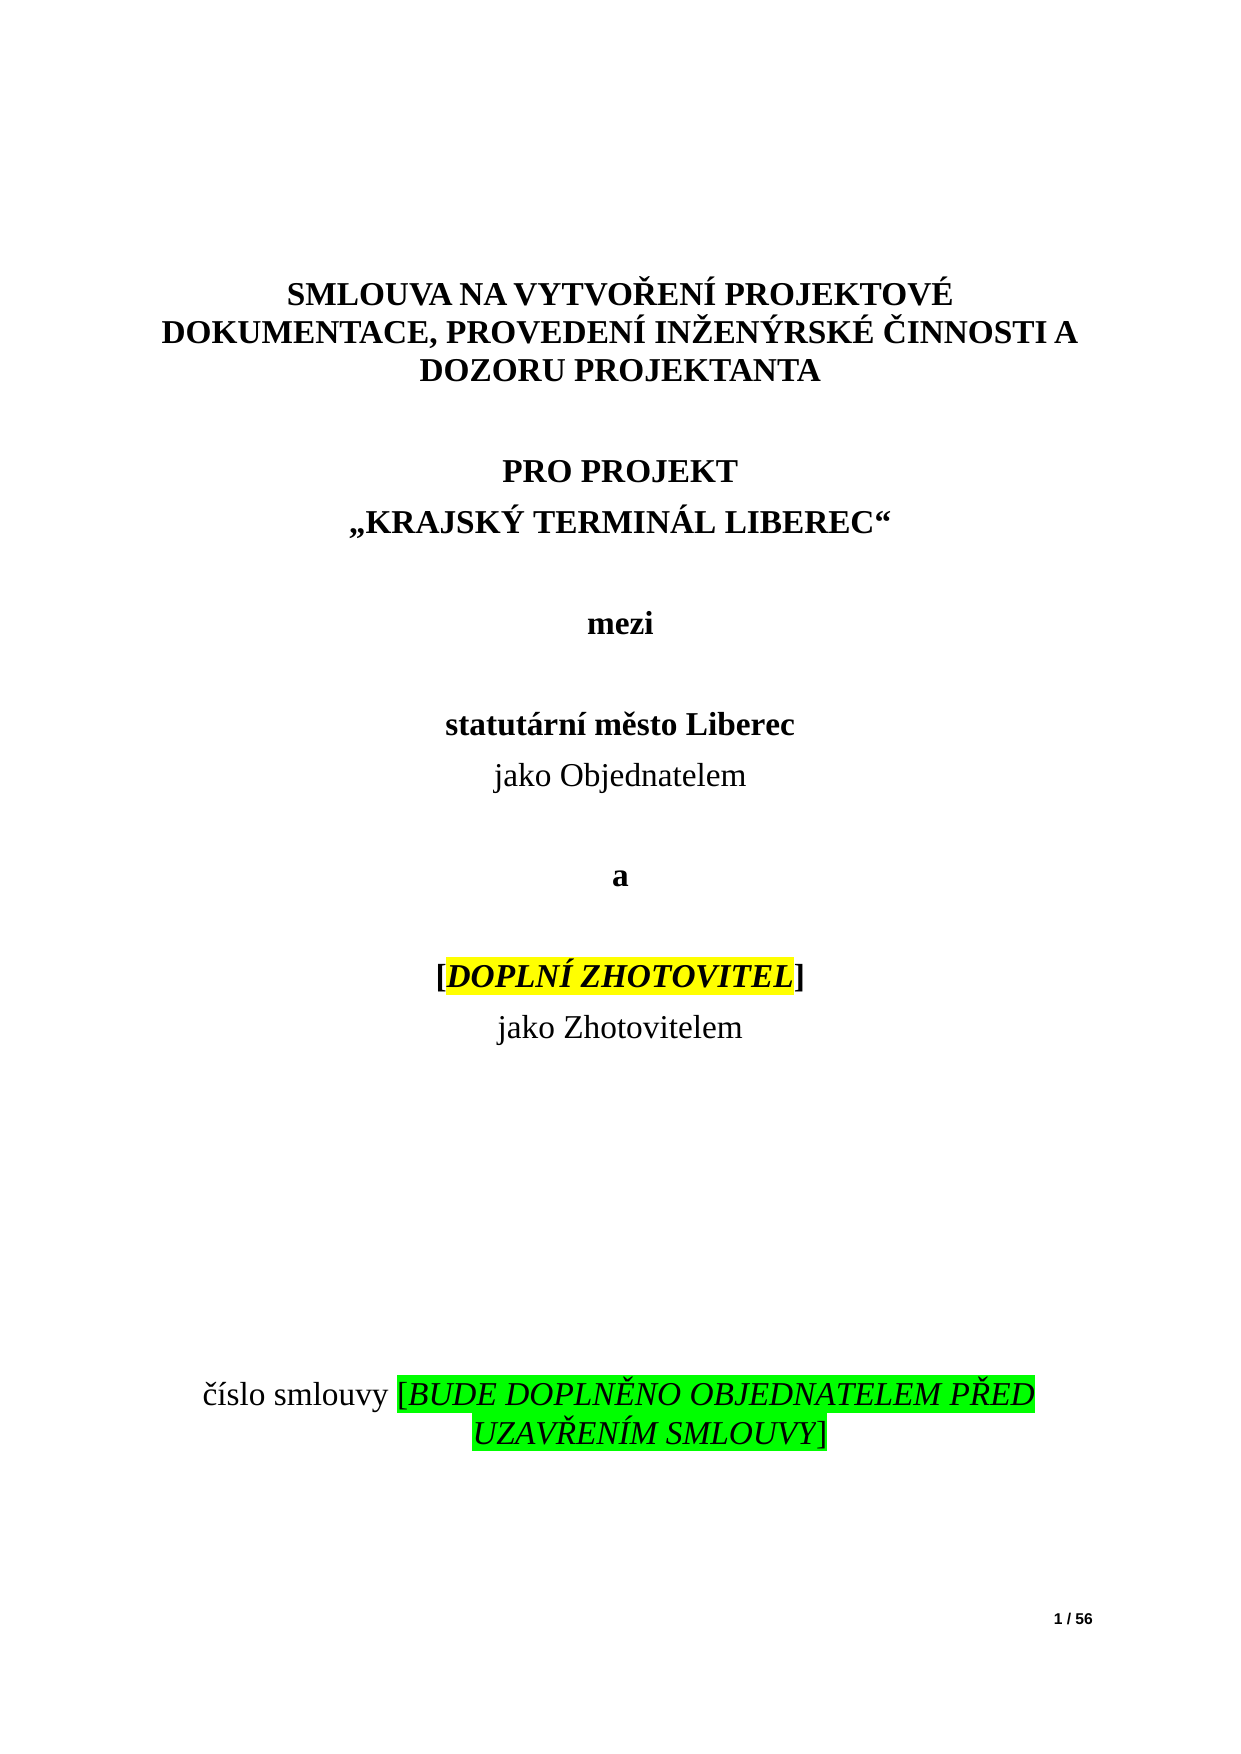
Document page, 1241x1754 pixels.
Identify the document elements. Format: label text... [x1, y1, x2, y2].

text číslo smlouvy [BUDE DOPLNĚNO OBJEDNATELEM PŘED UZAVŘENÍM SMLOUVY] [148, 1375, 472, 1451]
text SMLOUVA NA VYTVOŘENÍ PROJEKTOVÉ DOKUMENTACE, PROVEDENÍ INŽENÝRSKÉ ČINNOSTI a DOZORU PROJEKTANTA [148, 274, 1092, 389]
text jako Zhotovitelem [148, 1007, 1092, 1046]
text [DOPLNÍ ZHOTOVITEL] [794, 957, 1092, 995]
text jako Objednatelem [148, 755, 1092, 793]
text [DOPLNÍ ZHOTOVITEL] [148, 957, 446, 995]
text mezi [148, 603, 1092, 642]
text PRO PROJEKT [148, 452, 1092, 490]
text a [148, 856, 1092, 894]
text statutární město Liberec [148, 704, 1092, 742]
text „KRAJSKÝ TERMINÁL LIBEREC“ [148, 502, 1092, 541]
text číslo smlouvy [BUDE DOPLNĚNO OBJEDNATELEM PŘED UZAVŘENÍM SMLOUVY] [827, 1375, 1092, 1451]
